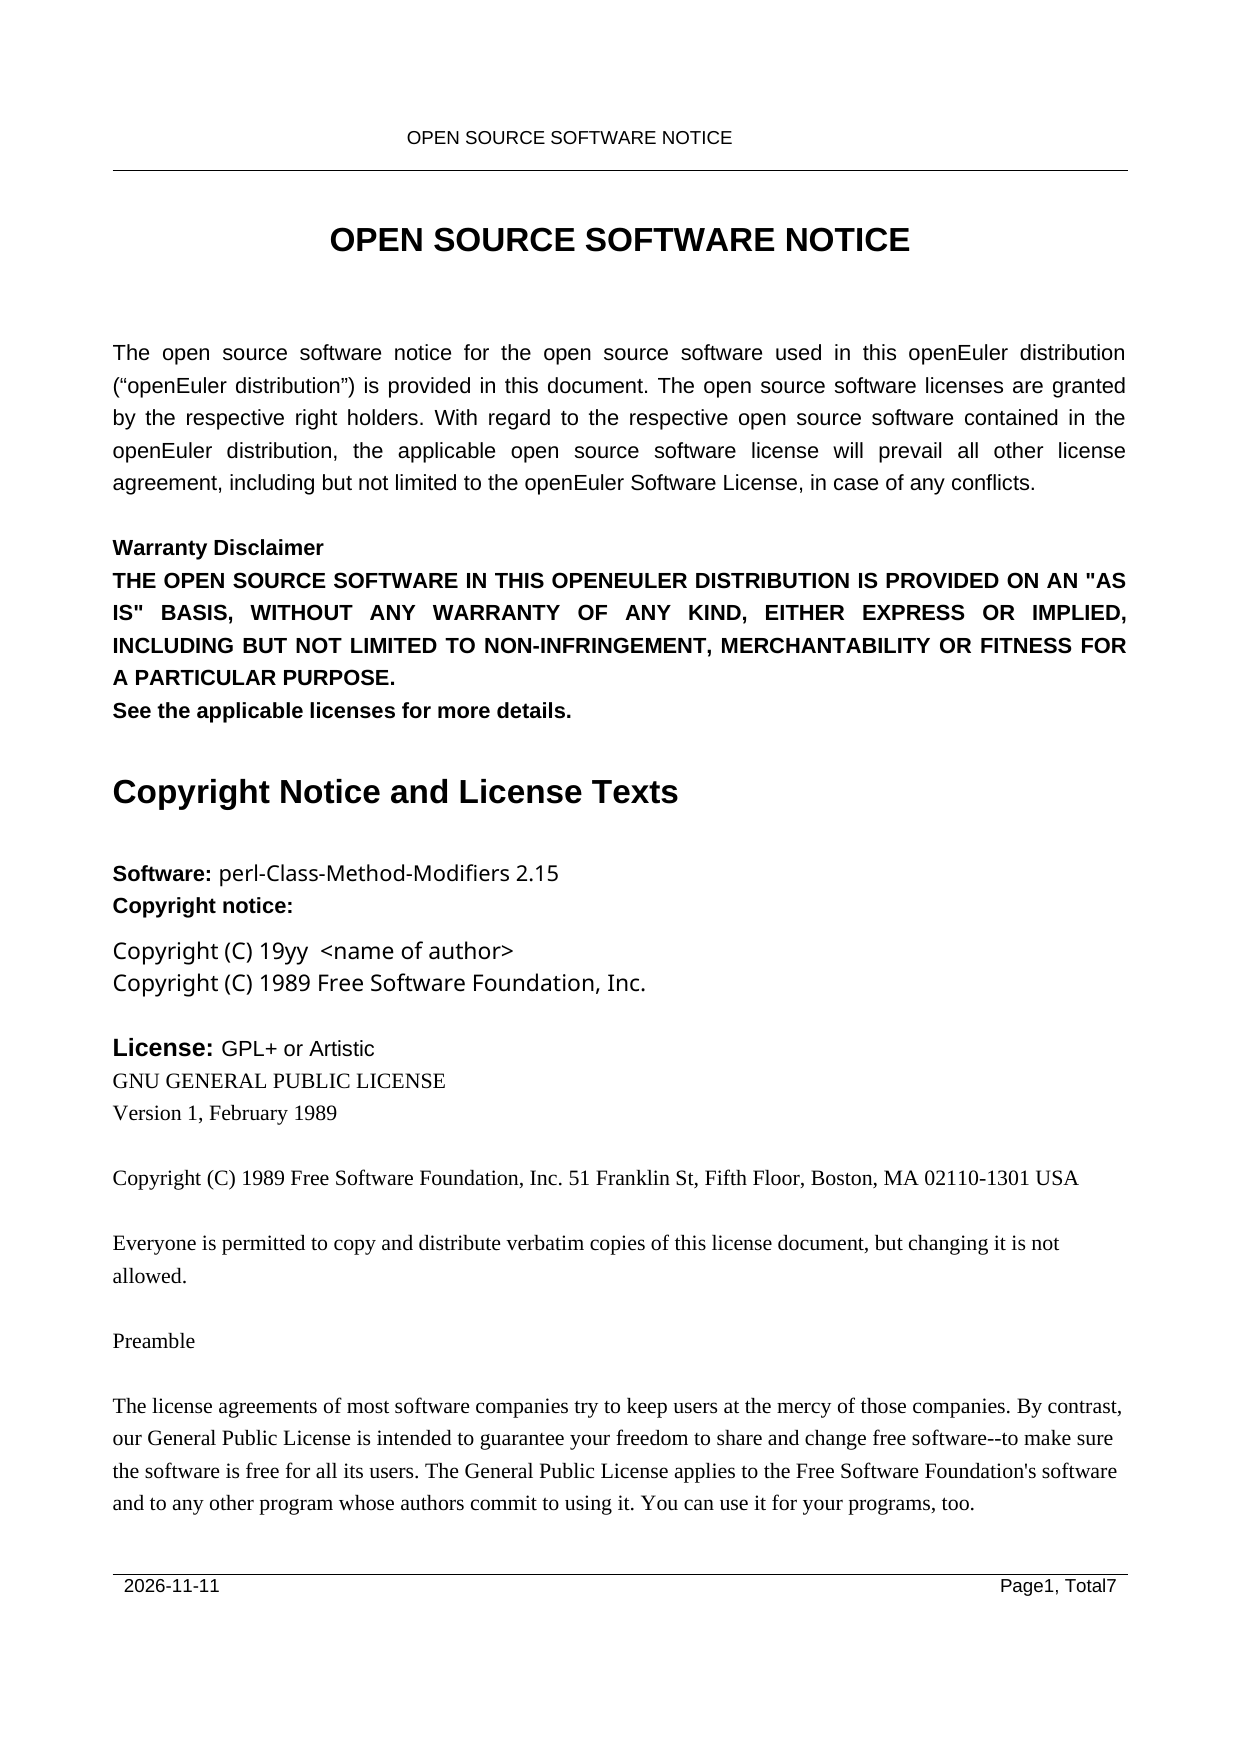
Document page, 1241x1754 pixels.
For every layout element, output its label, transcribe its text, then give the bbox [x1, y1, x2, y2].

title Software: perl-Class-Method-Modifiers 2.15 [112, 856, 1128, 889]
text Copyright Notice and License Texts [112, 759, 1128, 824]
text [112, 1064, 1128, 1519]
text THE OPEN SOURCE SOFTWARE IN THIS OPENEULER DISTRIBUTION IS PROVIDED ON AN "AS IS" BASIS, WITHOUT ANY WARRANTY OF ANY KIND, EITHER EXPRESS OR IMPLIED, INCLUDING BUT NOT LIMITED TO NON-INFRINGEMENT, MERCHANTABILITY OR FITNESS FOR A PARTICULAR PURPOSE. See the applicable licenses for more details. [112, 564, 1128, 726]
text License: GPL+ or Artistic [112, 1031, 1128, 1064]
text Copyright (C) 19yy <name of author> Copyright (C) 1989 Free Software Foundation, Inc. [112, 934, 1128, 1031]
text Copyright notice: [112, 889, 1128, 921]
text Warranty Disclaimer [112, 531, 1128, 564]
text The open source software notice for the open source software used in this openEuler distribution (“openEuler distribution”) is provided in this document. The open source software licenses are granted by the respective right holders. With regard to the respective open source software contained in the openEuler distribution, the applicable open source software license will prevail all other license agreement, including but not limited to the openEuler Software License, in case of any conflicts. [112, 336, 1128, 499]
text OPEN SOURCE SOFTWARE NOTICE [112, 206, 1128, 271]
